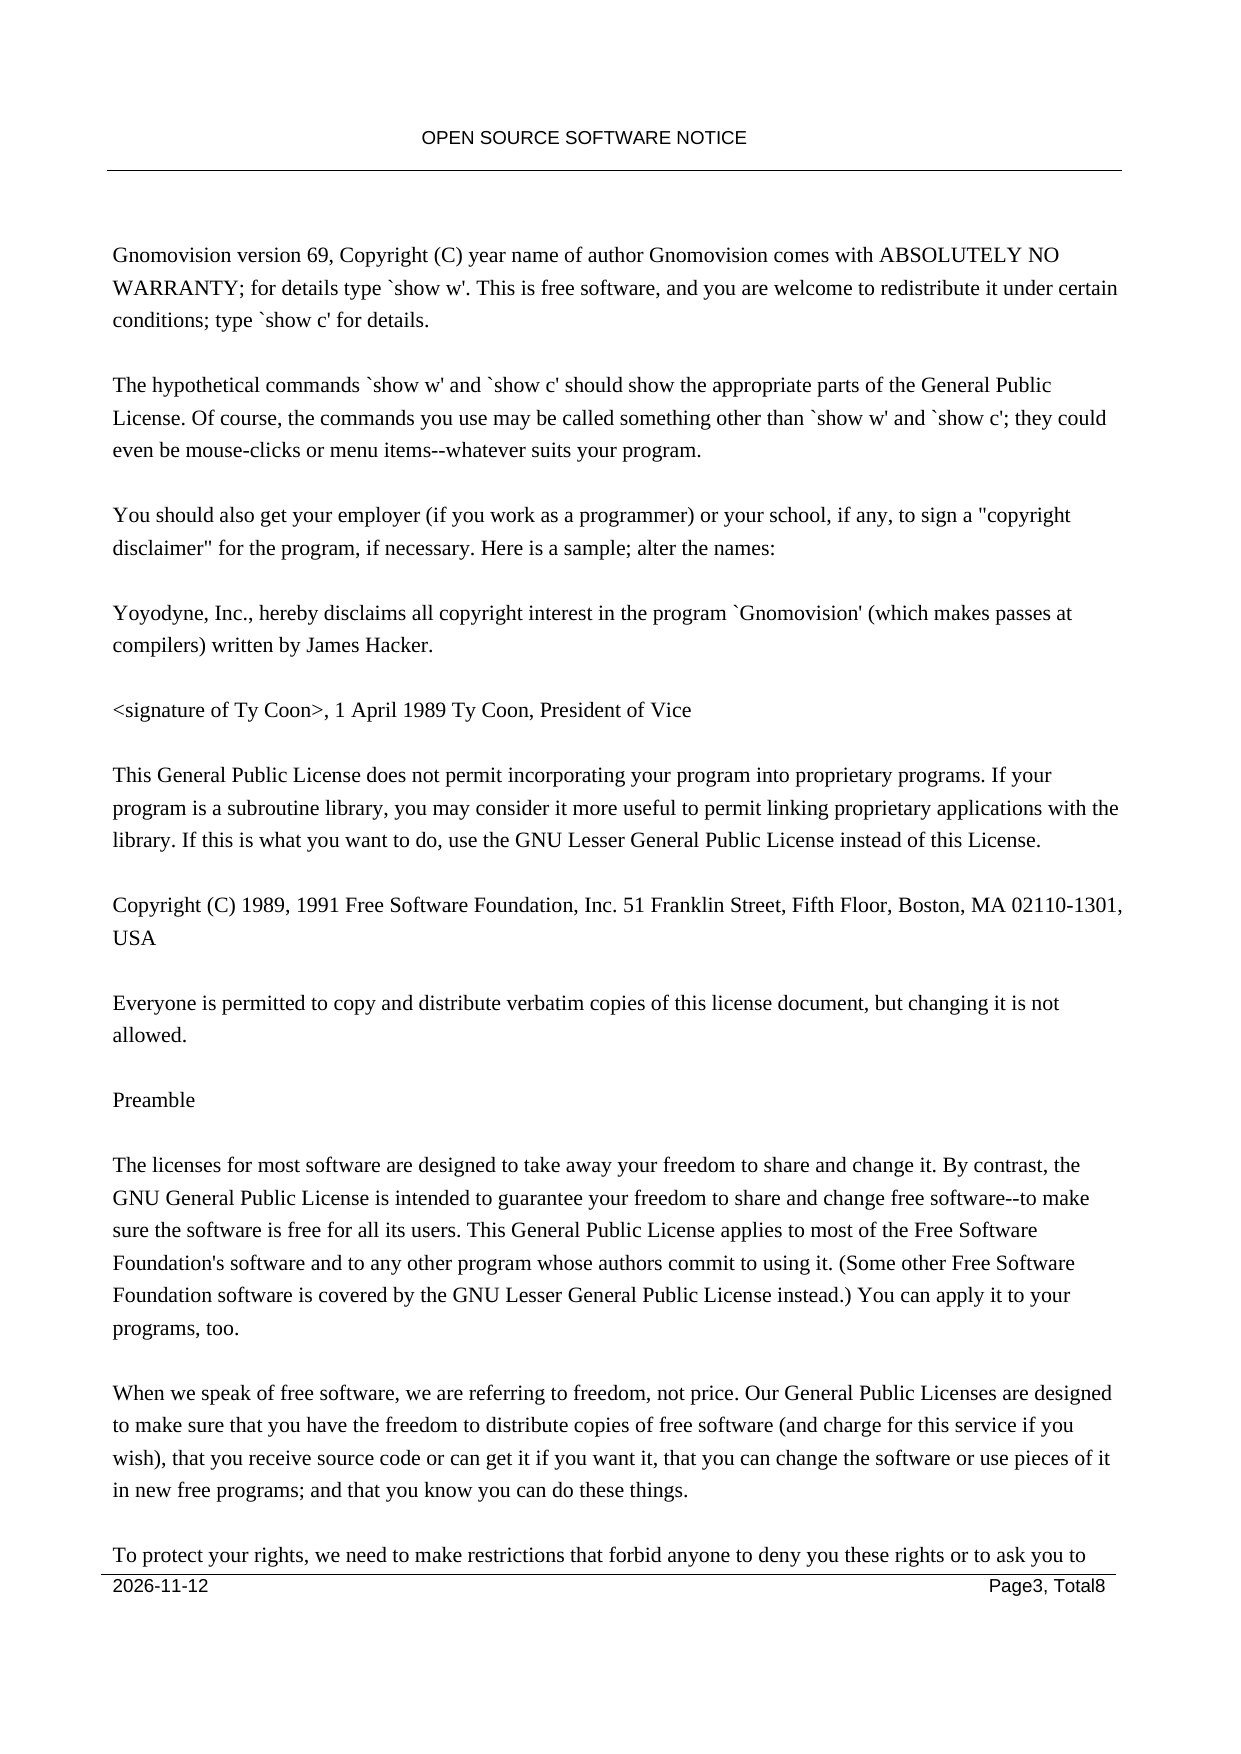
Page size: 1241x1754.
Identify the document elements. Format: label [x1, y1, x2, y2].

text [112, 206, 1128, 1571]
